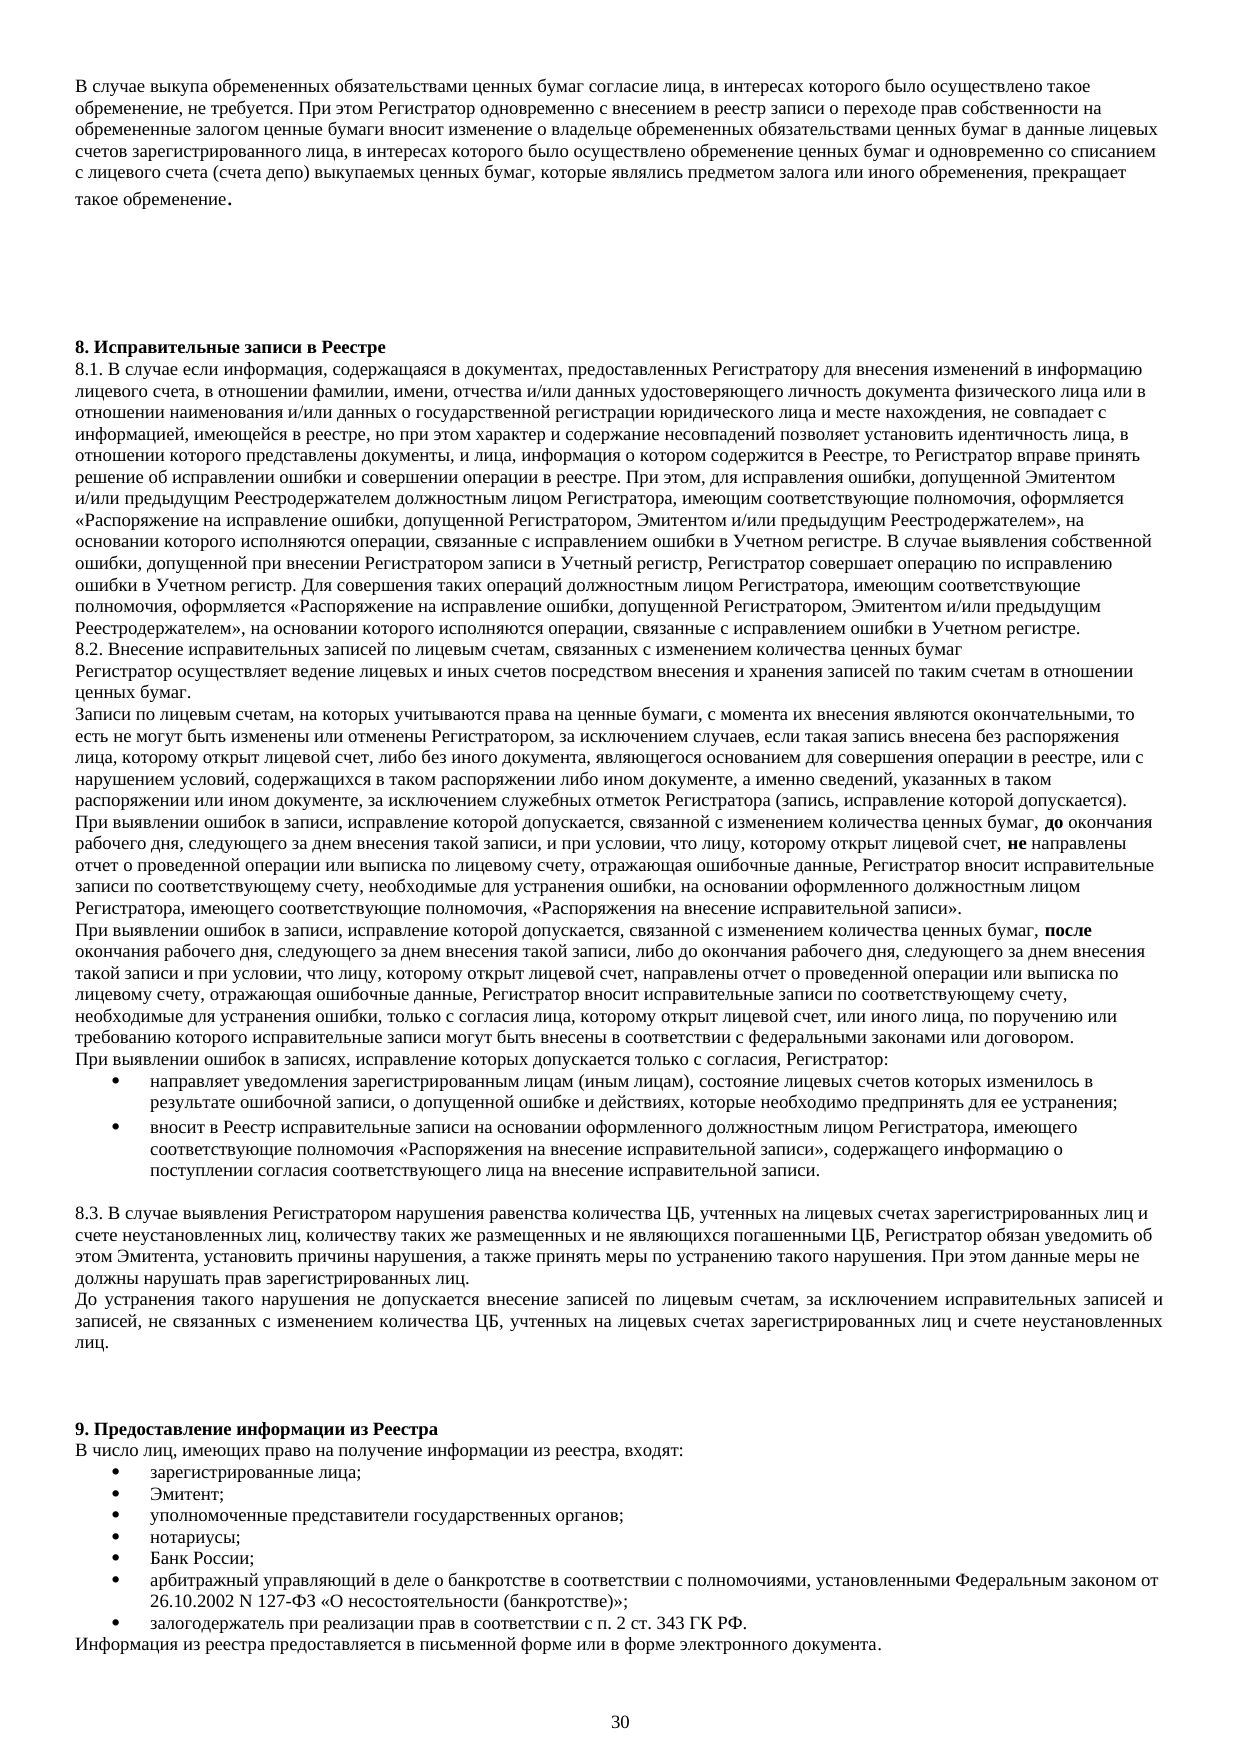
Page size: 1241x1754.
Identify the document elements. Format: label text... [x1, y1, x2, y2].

text 9. Предоставление информации из Реестра [75, 1418, 1165, 1439]
text При выявлении ошибок в записях, исправление которых допускается только с согласия, Регистратор: [75, 1048, 1165, 1069]
text 8.2. Внесение исправительных записей по лицевым счетам, связанных с изменением количества ценных бумаг [75, 638, 1165, 660]
text При выявлении ошибок в записи, исправление которой допускается, связанной с изменением количества ценных бумаг, после окончания рабочего дня, следующего за днем внесения такой записи, либо до окончания рабочего дня, следующего за днем внесения такой записи и при условии, что лицу, которому открыт лицевой счет, направлены отчет о проведенной операции или выписка по лицевому счету, отражающая ошибочные данные, Регистратор вносит исправительные записи по соответствующему счету, необходимые для устранения ошибки, только с согласия лица, которому открыт лицевой счет, или иного лица, по поручению или требованию которого исправительные записи могут быть внесены в соответствии с федеральными законами или договором. [75, 918, 1165, 1048]
text 8. Исправительные записи в Реестре 8.1. В случае если информация, содержащаяся в документах, предоставленных Регистратору для внесения изменений в информацию лицевого счета, в отношении фамилии, имени, отчества и/или данных удостоверяющего личность документа физического лица или в отношении наименования и/или данных о государственной регистрации юридического лица и месте нахождения, не совпадает с информацией, имеющейся в реестре, но при этом характер и содержание несовпадений позволяет установить идентичность лица, в отношении которого представлены документы, и лица, информация о котором содержится в Реестре, то Регистратор вправе принять решение об исправлении ошибки и совершении операции в реестре. При этом, для исправления ошибки, допущенной Эмитентом и/или предыдущим Реестродержателем должностным лицом Регистратора, имеющим соответствующие полномочия, оформляется «Распоряжение на исправление ошибки, допущенной Регистратором, Эмитентом и/или предыдущим Реестродержателем», на основании которого исполняются операции, связанные с исправлением ошибки в Учетном регистре. В случае выявления собственной ошибки, допущенной при внесении Регистратором записи в Учетный регистр, Регистратор совершает операцию по исправлению ошибки в Учетном регистр. Для совершения таких операций должностным лицом Регистратора, имеющим соответствующие полномочия, оформляется «Распоряжение на исправление ошибки, допущенной Регистратором, Эмитентом и/или предыдущим Реестродержателем», на основании которого исполняются операции, связанные с исправлением ошибки в Учетном регистре. [75, 336, 1165, 638]
text В число лиц, имеющих право на получение информации из реестра, входят: [75, 1439, 1165, 1461]
list зарегистрированные лица; [112, 1461, 1165, 1482]
text До устранения такого нарушения не допускается внесение записей по лицевым счетам, за исключением исправительных записей и записей, не связанных с изменением количества ЦБ, учтенных на лицевых счетах зарегистрированных лиц и счете неустановленных лиц. [75, 1288, 1165, 1353]
list арбитражный управляющий в деле о банкротстве в соответствии с полномочиями, установленными Федеральным законом от 26.10.2002 N 127-ФЗ «О несостоятельности (банкротстве)»; [112, 1569, 1165, 1612]
text 8.3. В случае выявления Регистратором нарушения равенства количества ЦБ, учтенных на лицевых счетах зарегистрированных лиц и счете неустановленных лиц, количеству таких же размещенных и не являющихся погашенными ЦБ, Регистратор обязан уведомить об этом Эмитента, установить причины нарушения, а также принять меры по устранению такого нарушения. При этом данные меры не должны нарушать прав зарегистрированных лиц. [75, 1202, 1165, 1288]
list вносит в Реестр исправительные записи на основании оформленного должностным лицом Регистратора, имеющего соответствующие полномочия «Распоряжения на внесение исправительной записи», содержащего информацию о поступлении согласия соответствующего лица на внесение исправительной записи. [112, 1116, 1165, 1181]
list нотариусы; [112, 1526, 1165, 1547]
text При выявлении ошибок в записи, исправление которой допускается, связанной с изменением количества ценных бумаг, до окончания рабочего дня, следующего за днем внесения такой записи, и при условии, что лицу, которому открыт лицевой счет, не направлены отчет о проведенной операции или выписка по лицевому счету, отражающая ошибочные данные, Регистратор вносит исправительные записи по соответствующему счету, необходимые для устранения ошибки, на основании оформленного должностным лицом Регистратора, имеющего соответствующие полномочия, «Распоряжения на внесение исправительной записи». [75, 811, 1165, 918]
text В случае выкупа обремененных обязательствами ценных бумаг согласие лица, в интересах которого было осуществлено такое обременение, не требуется. При этом Регистратор одновременно с внесением в реестр записи о переходе прав собственности на обремененные залогом ценные бумаги вносит изменение о владельце обремененных обязательствами ценных бумаг в данные лицевых счетов зарегистрированного лица, в интересах которого было осуществлено обременение ценных бумаг и одновременно со списанием с лицевого счета (счета депо) выкупаемых ценных бумаг, которые являлись предметом залога или иного обременения, прекращает такое обременение. [75, 75, 1165, 210]
text Информация из реестра предоставляется в письменной форме или в форме электронного документа. [75, 1633, 1165, 1655]
list уполномоченные представители государственных органов; [112, 1504, 1165, 1526]
text Записи по лицевым счетам, на которых учитываются права на ценные бумаги, с момента их внесения являются окончательными, то есть не могут быть изменены или отменены Регистратором, за исключением случаев, если такая запись внесена без распоряжения лица, которому открыт лицевой счет, либо без иного документа, являющегося основанием для совершения операции в реестре, или с нарушением условий, содержащихся в таком распоряжении либо ином документе, а именно сведений, указанных в таком распоряжении или ином документе, за исключением служебных отметок Регистратора (запись, исправление которой допускается). [75, 703, 1165, 811]
list направляет уведомления зарегистрированным лицам (иным лицам), состояние лицевых счетов которых изменилось в результате ошибочной записи, о допущенной ошибке и действиях, которые необходимо предпринять для ее устранения; [112, 1069, 1165, 1113]
list Эмитент; [112, 1482, 1165, 1504]
list залогодержатель при реализации прав в соответствии с п. 2 ст. 343 ГК РФ. [112, 1612, 1165, 1633]
list Банк России; [112, 1547, 1165, 1569]
text Регистратор осуществляет ведение лицевых и иных счетов посредством внесения и хранения записей по таким счетам в отношении ценных бумаг. [75, 660, 1165, 703]
